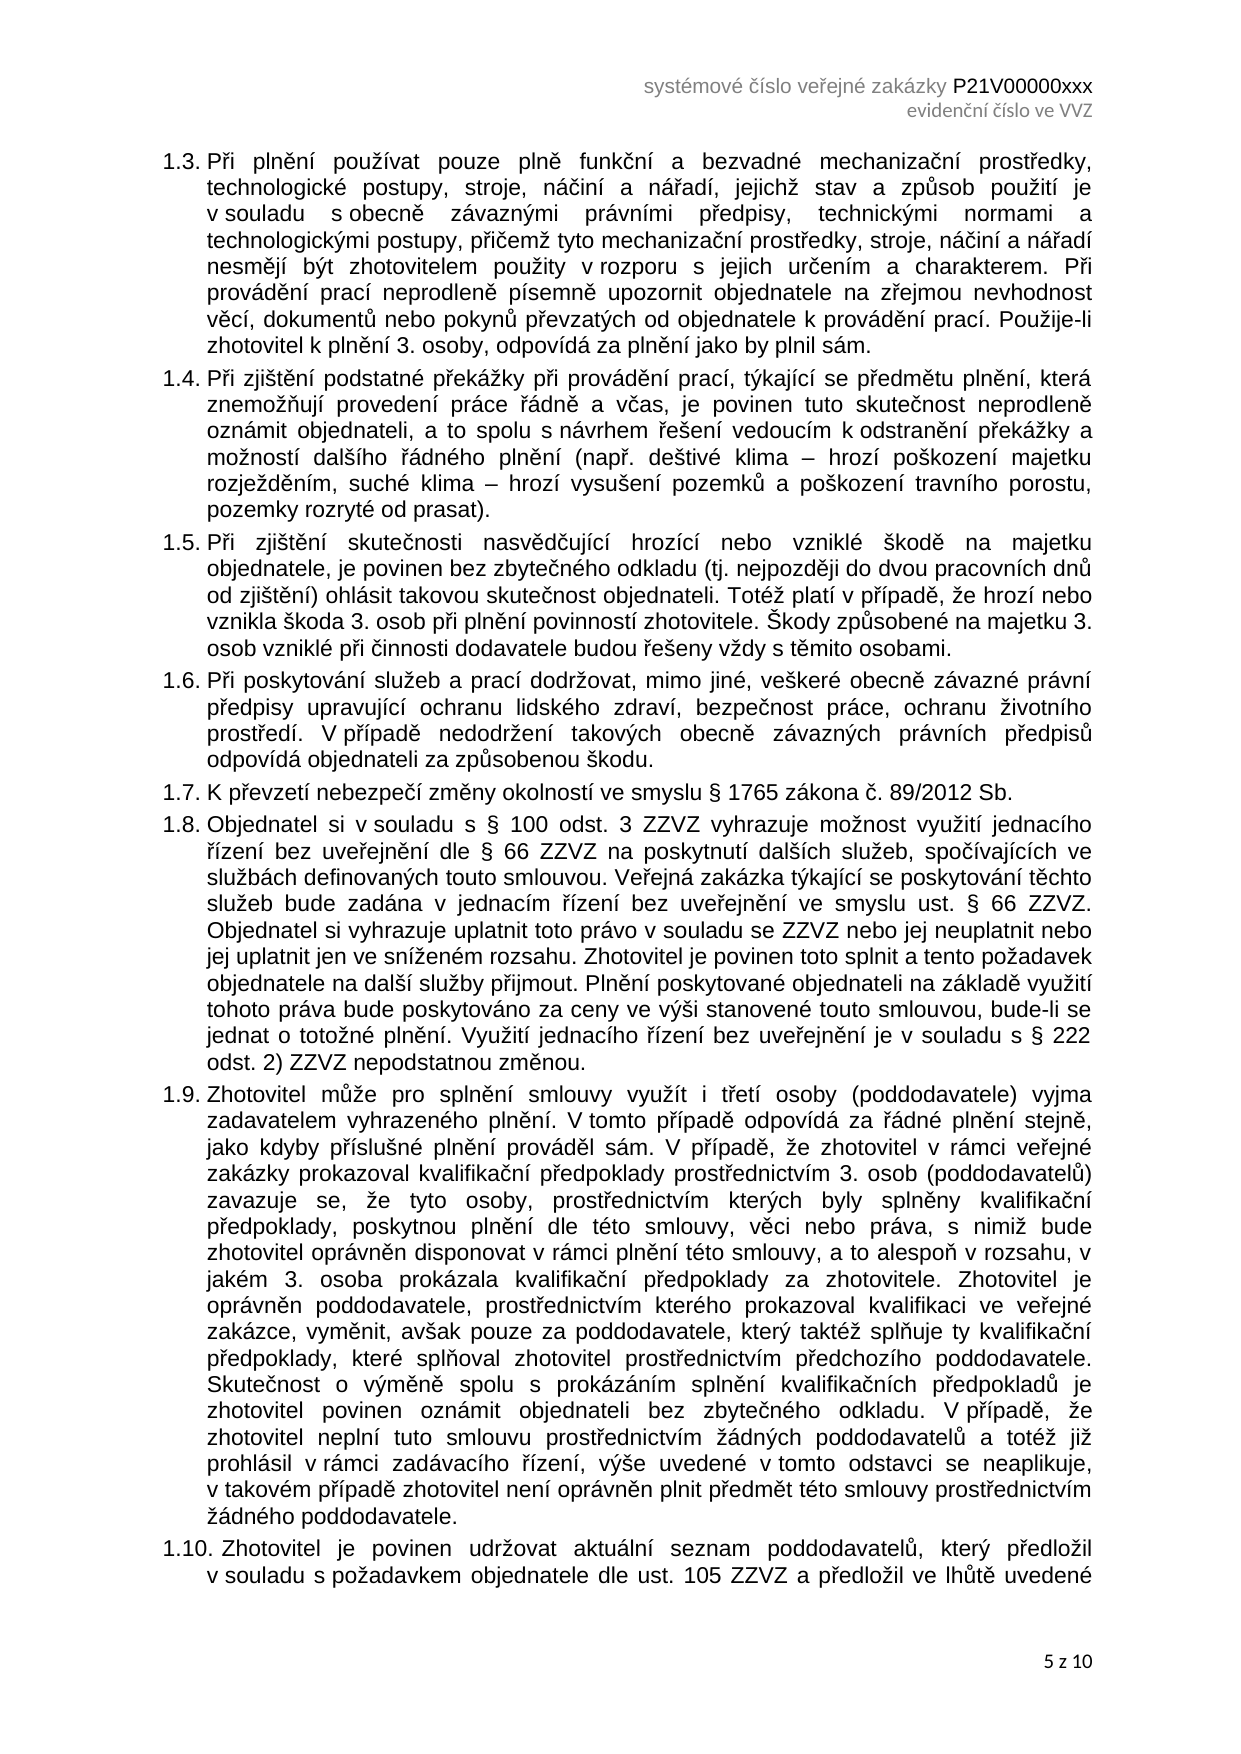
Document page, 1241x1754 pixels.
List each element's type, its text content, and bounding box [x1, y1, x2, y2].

list Při plnění používat pouze plně funkční a bezvadné mechanizační prostředky, technologické postupy, stroje, náčiní a nářadí, jejichž stav a způsob použití je v souladu s obecně závaznými právními předpisy, technickými normami a technologickými postupy, přičemž tyto mechanizační prostředky, stroje, náčiní a nářadí nesmějí být zhotovitelem použity v rozporu s jejich určením a charakterem. Při provádění prací neprodleně písemně upozornit objednatele na zřejmou nevhodnost věcí, dokumentů nebo pokynů převzatých od objednatele k provádění prací. Použije-li zhotovitel k plnění 3. osoby, odpovídá za plnění jako by plnil sám. [162, 148, 1093, 358]
list Objednatel si v souladu s § 100 odst. 3 ZZVZ vyhrazuje možnost využití jednacího řízení bez uveřejnění dle § 66 ZZVZ na poskytnutí dalších služeb, spočívajících ve službách definovaných touto smlouvou. Veřejná zakázka týkající se poskytování těchto služeb bude zadána v jednacím řízení bez uveřejnění ve smyslu ust. § 66 ZZVZ. Objednatel si vyhrazuje uplatnit toto právo v souladu se ZZVZ nebo jej neuplatnit nebo jej uplatnit jen ve sníženém rozsahu. Zhotovitel je povinen toto splnit a tento požadavek objednatele na další služby přijmout. Plnění poskytované objednateli na základě využití tohoto práva bude poskytováno za ceny ve výši stanovené touto smlouvou, bude-li se jednat o totožné plnění. Využití jednacího řízení bez uveřejnění je v souladu s § 222 odst. 2) ZZVZ nepodstatnou změnou. [162, 811, 1093, 1075]
list Při zjištění podstatné překážky při provádění prací, týkající se předmětu plnění, která znemožňují provedení práce řádně a včas, je povinen tuto skutečnost neprodleně oznámit objednateli, a to spolu s návrhem řešení vedoucím k odstranění překážky a možností dalšího řádného plnění (např. deštivé klima – hrozí poškození majetku rozježděním, suché klima – hrozí vysušení pozemků a poškození travního porostu, pozemky rozryté od prasat). [162, 365, 1093, 523]
list Při zjištění skutečnosti nasvědčující hrozící nebo vzniklé škodě na majetku objednatele, je povinen bez zbytečného odkladu (tj. nejpozději do dvou pracovních dnů od zjištění) ohlásit takovou skutečnost objednateli. Totéž platí v případě, že hrozí nebo vznikla škoda 3. osob při plnění povinností zhotovitele. Škody způsobené na majetku 3. osob vzniklé při činnosti dodavatele budou řešeny vždy s těmito osobami. [162, 529, 1093, 661]
list Zhotovitel může pro splnění smlouvy využít i třetí osoby (poddodavatele) vyjma zadavatelem vyhrazeného plnění. V tomto případě odpovídá za řádné plnění stejně, jako kdyby příslušné plnění prováděl sám. V případě, že zhotovitel v rámci veřejné zakázky prokazoval kvalifikační předpoklady prostřednictvím 3. osob (poddodavatelů) zavazuje se, že tyto osoby, prostřednictvím kterých byly splněny kvalifikační předpoklady, poskytnou plnění dle této smlouvy, věci nebo práva, s nimiž bude zhotovitel oprávněn disponovat v rámci plnění této smlouvy, a to alespoň v rozsahu, v jakém 3. osoba prokázala kvalifikační předpoklady za zhotovitele. Zhotovitel je oprávněn poddodavatele, prostřednictvím kterého prokazoval kvalifikaci ve veřejné zakázce, vyměnit, avšak pouze za poddodavatele, který taktéž splňuje ty kvalifikační předpoklady, které splňoval zhotovitel prostřednictvím předchozího poddodavatele. Skutečnost o výměně spolu s prokázáním splnění kvalifikačních předpokladů je zhotovitel povinen oznámit objednateli bez zbytečného odkladu. V případě, že zhotovitel neplní tuto smlouvu prostřednictvím žádných poddodavatelů a totéž již prohlásil v rámci zadávacího řízení, výše uvedené v tomto odstavci se neaplikuje, v takovém případě zhotovitel není oprávněn plnit předmět této smlouvy prostřednictvím žádného poddodavatele. [162, 1081, 1093, 1529]
list K převzetí nebezpečí změny okolností ve smyslu § 1765 zákona č. 89/2012 Sb. [162, 779, 1093, 805]
list Při poskytování služeb a prací dodržovat, mimo jiné, veškeré obecně závazné právní předpisy upravující ochranu lidského zdraví, bezpečnost práce, ochranu životního prostředí. V případě nedodržení takových obecně závazných právních předpisů odpovídá objednateli za způsobenou škodu. [162, 667, 1093, 772]
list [162, 1535, 1093, 1588]
